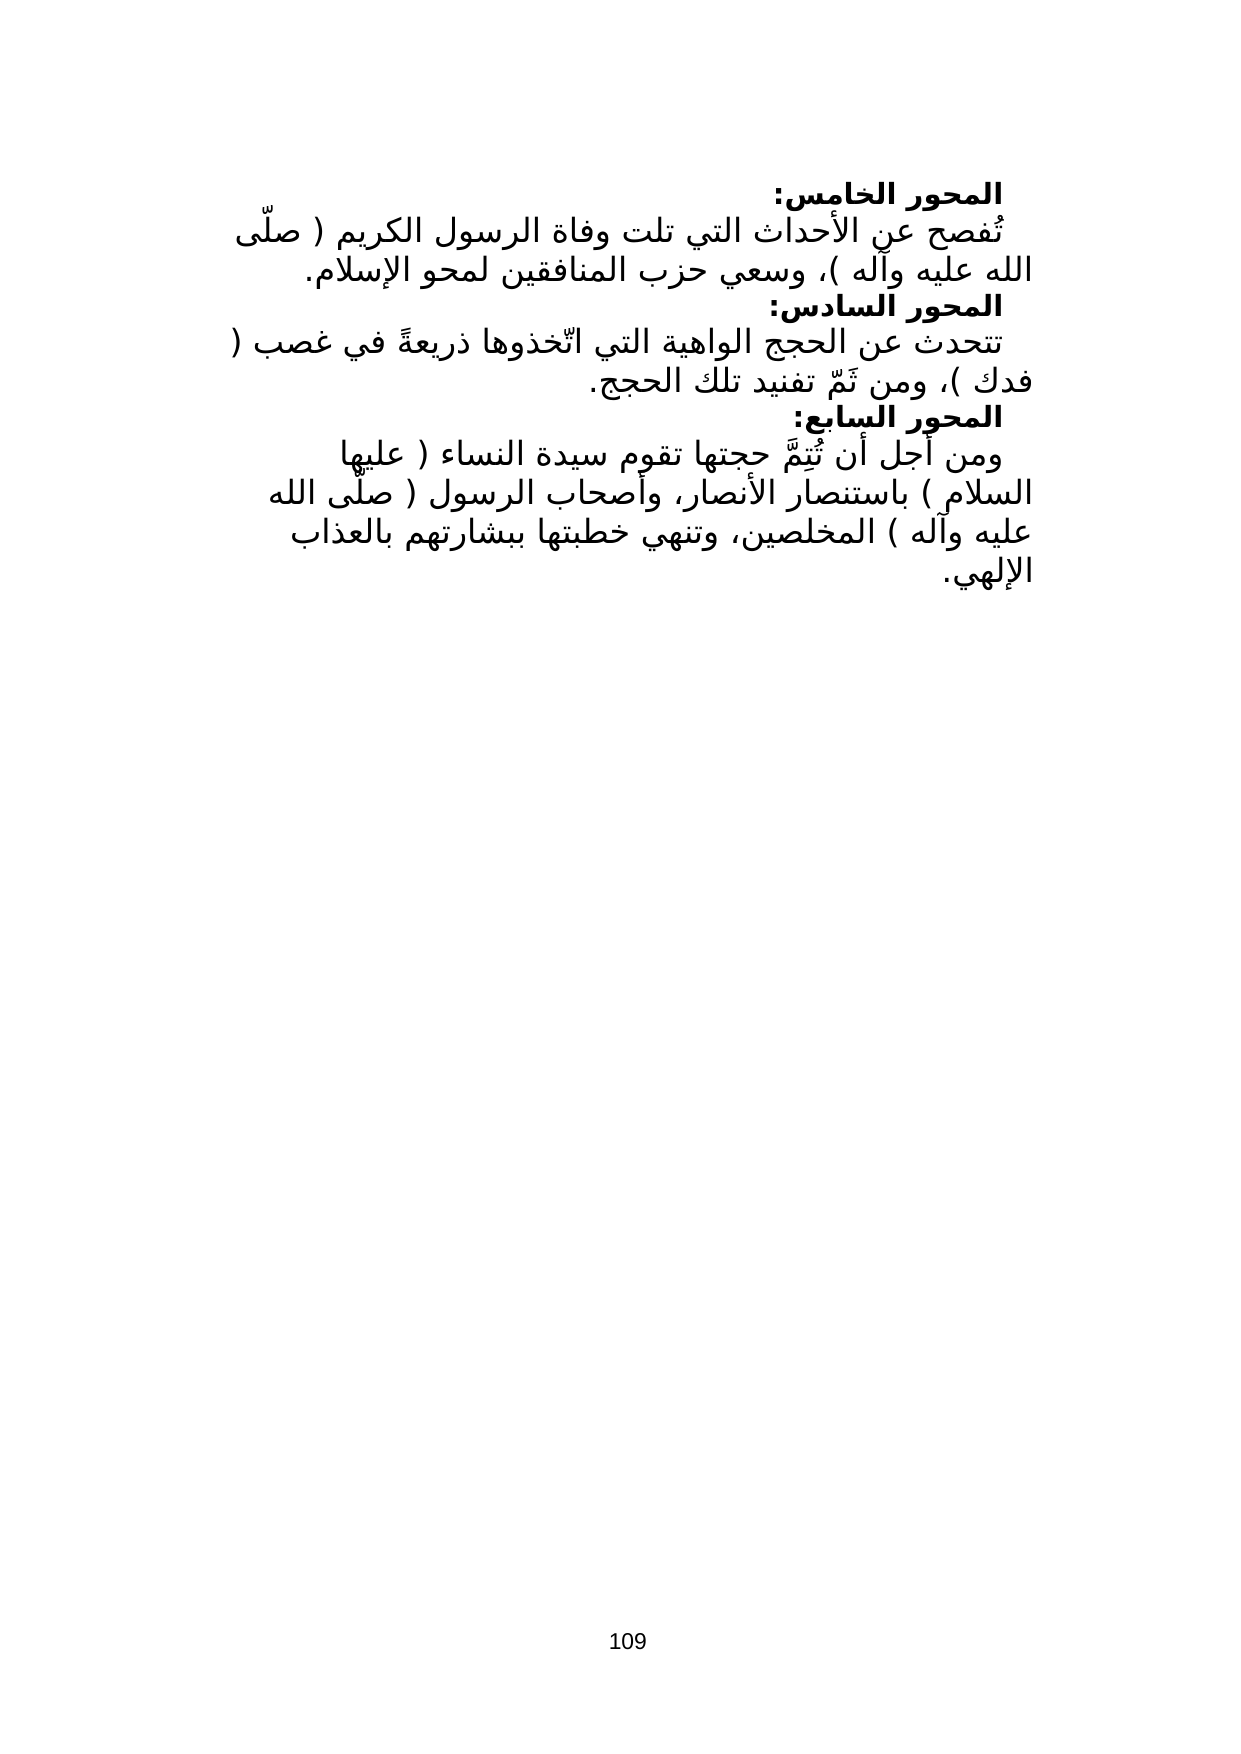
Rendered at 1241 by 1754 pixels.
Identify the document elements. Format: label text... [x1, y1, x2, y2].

text المحور السادس: [222, 289, 1033, 323]
text المحور الخامس: [222, 177, 1033, 211]
text ومن أجل أن تُتِمَّ حجتها تقوم سيدة النساء ( عليها السلام ) باستنصار الأنصار، وأصحاب الرسول ( صلّى الله عليه وآله ) المخلصين، وتنهي خطبتها ببشارتهم بالعذاب الإلهي. [222, 434, 1033, 590]
text تتحدث عن الحجج الواهية التي اتّخذوها ذريعةً في غصب ( فدك )، ومن ثَمّ تفنيد تلك الحجج. [222, 323, 1033, 401]
text المحور السابع: [222, 401, 1033, 434]
text تُفصح عن الأحداث التي تلت وفاة الرسول الكريم ( صلّى الله عليه وآله )، وسعي حزب المنافقين لمحو الإسلام. [222, 211, 1033, 289]
